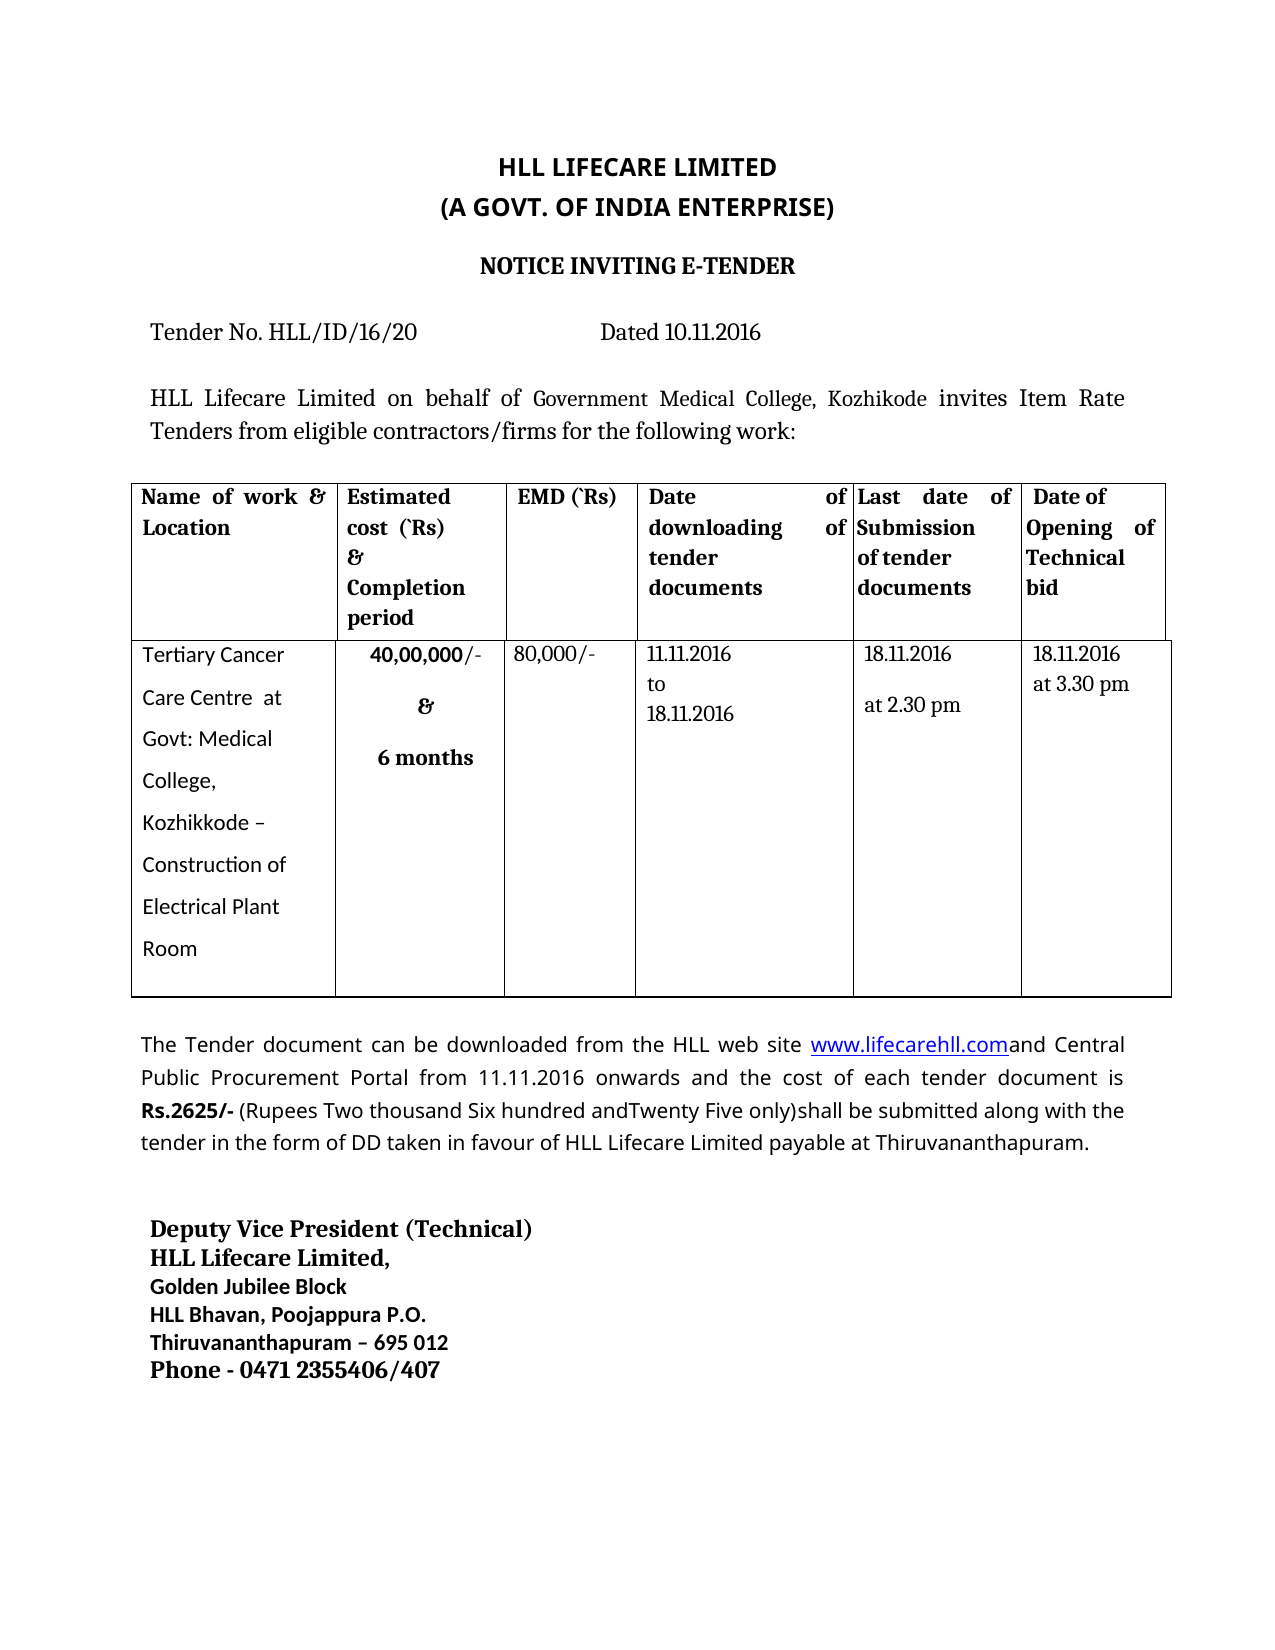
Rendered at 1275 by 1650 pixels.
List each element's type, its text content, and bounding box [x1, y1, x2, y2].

text NOTICE INVITING E-TENDER [150, 252, 1125, 281]
text HLL LIFECARE LIMITED [150, 150, 1125, 184]
table_header Date of downloading of tender documents [638, 484, 853, 639]
table_cell 11.11.2016 to 18.11.2016 [636, 641, 853, 996]
text Golden Jubilee Block [150, 1272, 1125, 1300]
text (A GOVT. OF INDIA ENTERPRISE) [150, 189, 1125, 223]
table_header Estimated cost (`Rs) & Completion period [338, 484, 506, 639]
text Phone - 0471 2355406/407 [150, 1356, 1125, 1385]
table_header Last date of Submission of tender documents [854, 484, 1021, 639]
table_header Date of Opening of Technical bid [1022, 484, 1165, 639]
table_cell 80,000/- [505, 641, 635, 996]
table_cell 18.11.2016 at 2.30 pm [854, 641, 1021, 996]
text Tender No. HLL/ID/16/20 Dated 10.11.2016 [150, 318, 1125, 347]
text Deputy Vice President (Technical) [150, 1215, 1125, 1243]
text HLL Lifecare Limited on behalf of Government Medical College, Kozhikode invites Item Rate Tenders from eligible contractors/firms for the following work: [150, 384, 1125, 446]
table_cell Tertiary Cancer Care Centre at Govt: Medical College, Kozhikkode –Construction of Electrical Plant Room [132, 641, 335, 996]
table_header EMD (`Rs) [507, 484, 637, 639]
table_header Name of work & Location [132, 484, 337, 639]
text Thiruvananthapuram – 695 012 [150, 1328, 1125, 1356]
text HLL Bhavan, Poojappura P.O. [150, 1300, 1125, 1328]
table_cell 40,00,000/- & 6 months [336, 641, 504, 996]
text The Tender document can be downloaded from the HLL web site www.lifecarehll.comand Central Public Procurement Portal from 11.11.2016 onwards and the cost of each tender document is Rs.2625/- (Rupees Two thousand Six hundred andTwenty Five only)shall be submitted along with the tender in the form of DD taken in favour of HLL Lifecare Limited payable at Thiruvananthapuram. [141, 1031, 1125, 1157]
table_cell 18.11.2016 at 3.30 pm [1022, 641, 1171, 996]
text HLL Lifecare Limited, [150, 1243, 1125, 1272]
